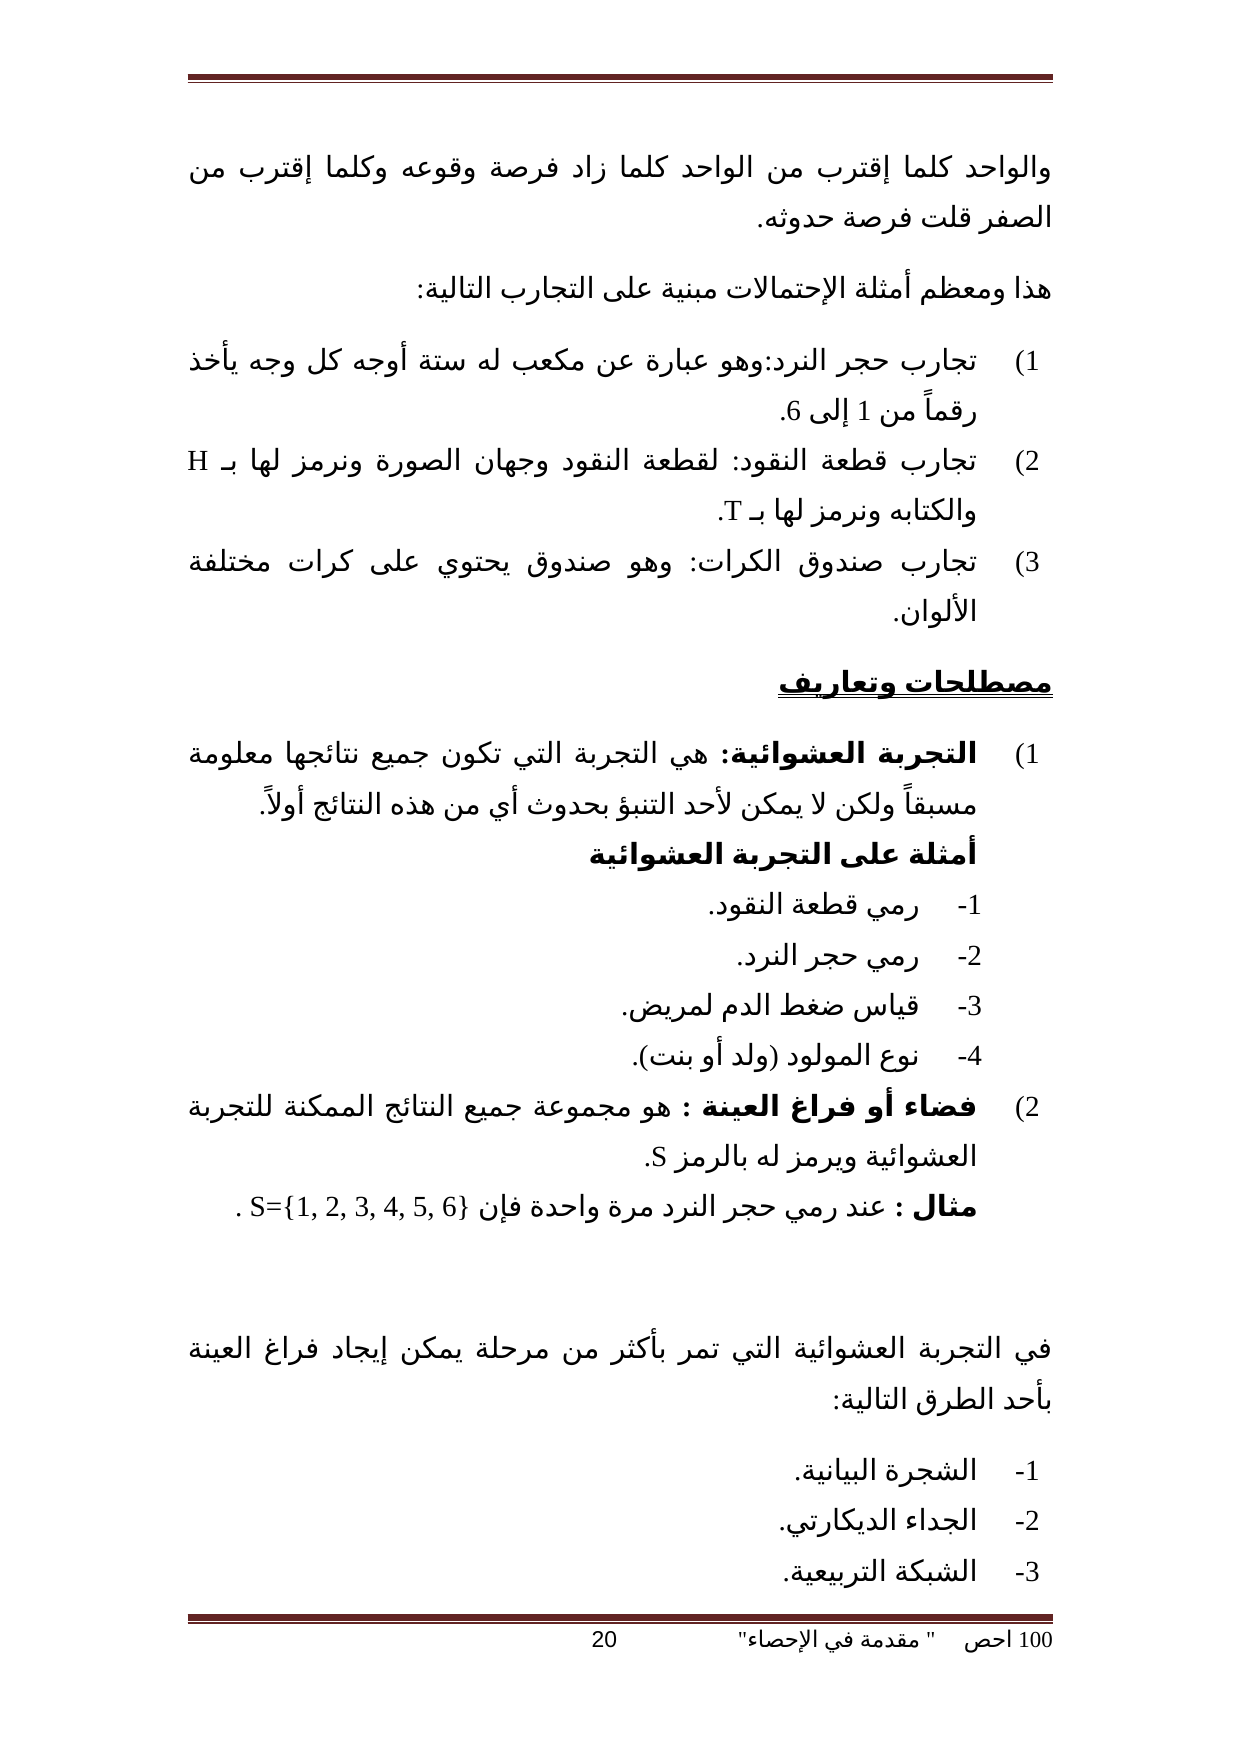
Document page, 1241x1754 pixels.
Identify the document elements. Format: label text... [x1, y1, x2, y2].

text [187, 150, 1053, 234]
list أمثلة على التجربة العشوائية [187, 837, 978, 871]
list الشجرة البيانية. [187, 1453, 1015, 1487]
list تجارب قطعة النقود: لقطعة النقود وجهان الصورة ونرمز لها بـ H والكتابه ونرمز لها بـ T. [187, 443, 1015, 527]
list تجارب حجر النرد:وهو عبارة عن مكعب له ستة أوجه كل وجه يأخذ رقماً من 1 إلى 6. [187, 343, 1015, 426]
text مصطلحات وتعاريف [187, 665, 1053, 699]
list تجارب صندوق الكرات: وهو صندوق يحتوي على كرات مختلفة الألوان. [187, 544, 1015, 628]
list رمي حجر النرد. [187, 938, 957, 971]
list الجداء الديكارتي. [187, 1503, 1015, 1537]
list الشبكة التربيعية. [187, 1554, 1015, 1587]
list رمي قطعة النقود. [187, 887, 957, 921]
list التجربة العشوائية: هي التجربة التي تكون جميع نتائجها معلومة مسبقاً ولكن لا يمكن لأحد التنبؤ بحدوث أي من هذه النتائج أولاً. [187, 736, 1015, 820]
list فضاء أو فراغ العينة : هو مجموعة جميع النتائج الممكنة للتجربة العشوائية ويرمز له بالرمز S. [187, 1089, 1015, 1172]
list مثال : عند رمي حجر النرد مرة واحدة فإن S={1, 2, 3, 4, 5, 6} . [187, 1189, 978, 1223]
list نوع المولود (ولد أو بنت). [187, 1038, 957, 1072]
text في التجربة العشوائية التي تمر بأكثر من مرحلة يمكن إيجاد فراغ العينة بأحد الطرق التالية: [187, 1332, 1053, 1415]
list قياس ضغط الدم لمريض. [187, 988, 957, 1022]
text هذا ومعظم أمثلة الإحتمالات مبنية على التجارب التالية: [187, 271, 1053, 305]
